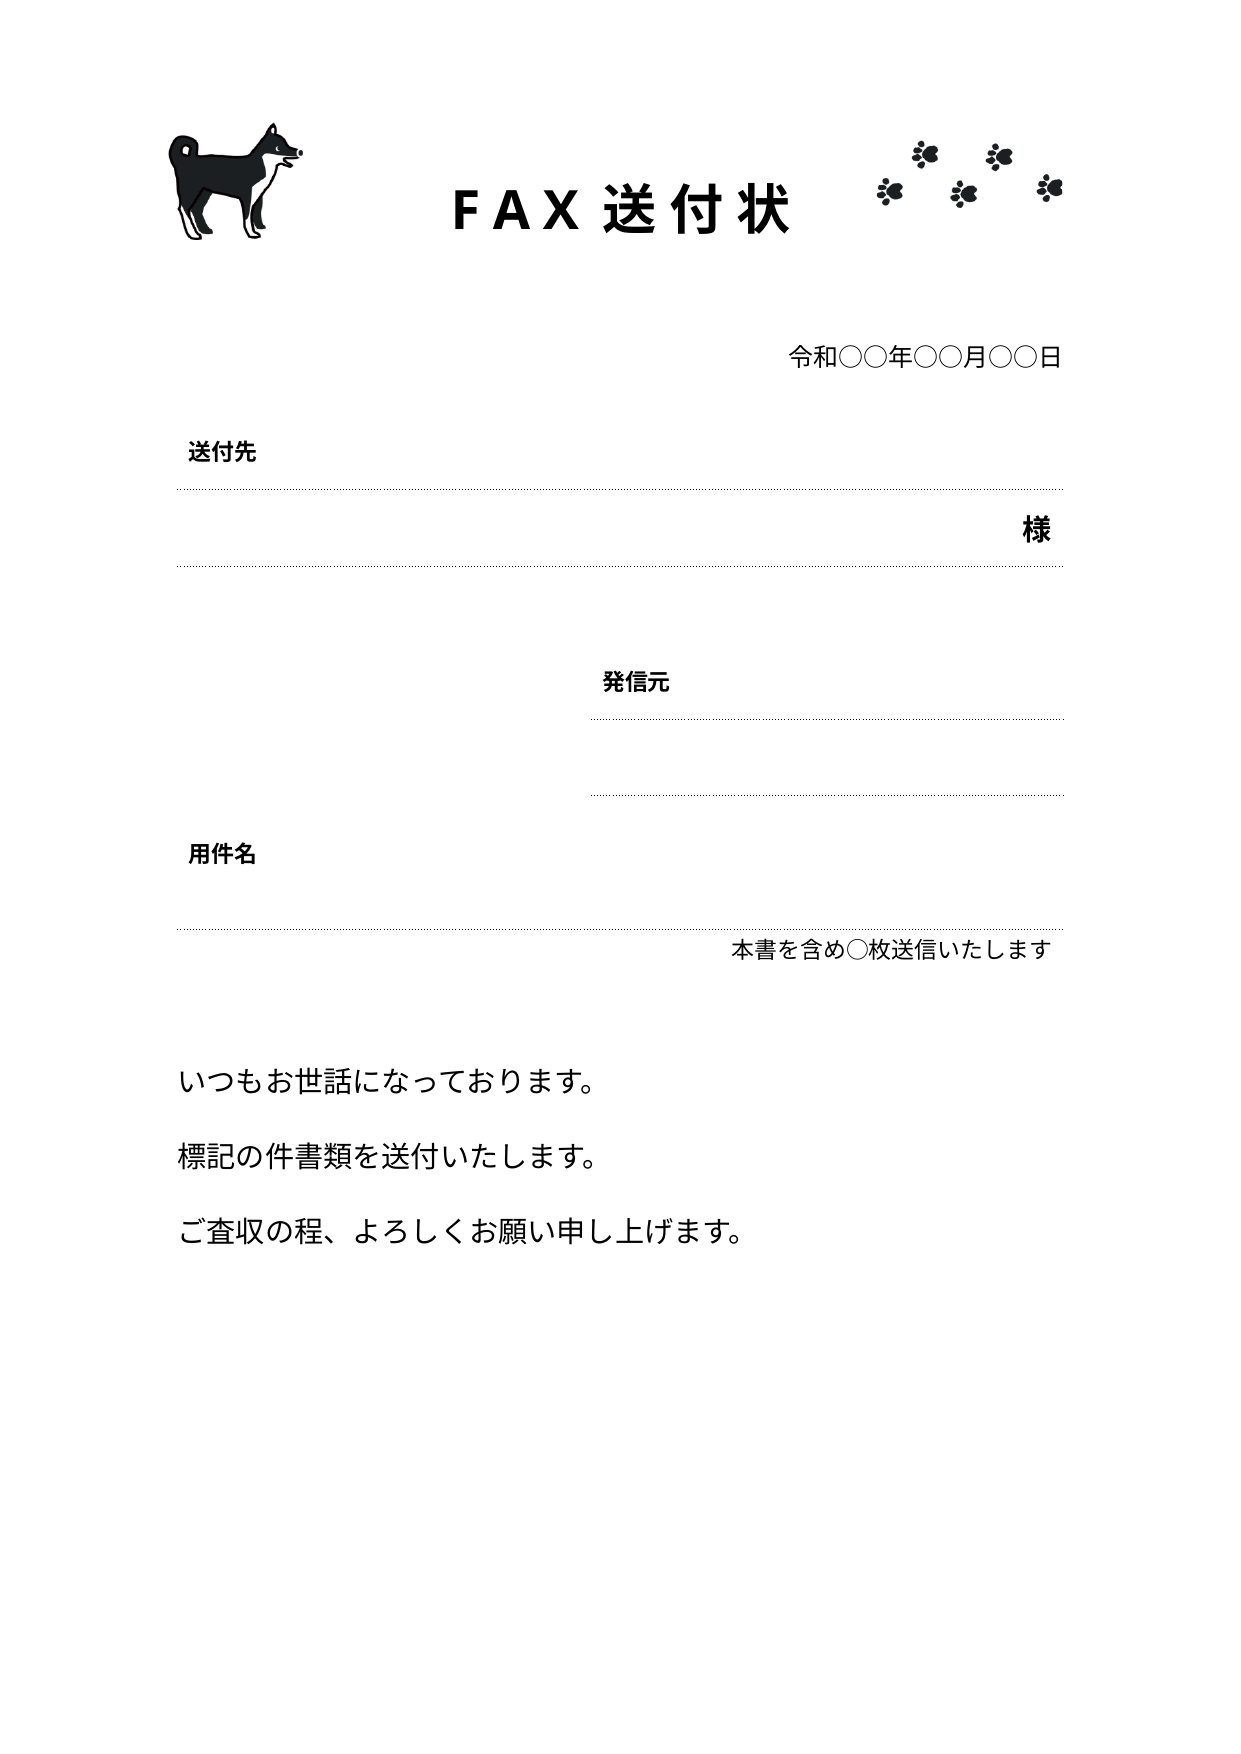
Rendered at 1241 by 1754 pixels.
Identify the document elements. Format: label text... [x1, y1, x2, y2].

text 標記の件書類を送付いたします。 [177, 1117, 1063, 1192]
text 令和○○年○○月○○日 [177, 337, 1063, 375]
text FAX送付状 [177, 150, 1063, 262]
text ご査収の程、よろしくお願い申し上げます。 [177, 1192, 1063, 1267]
table_cell 本書を含め○枚送信いたします [177, 929, 1063, 967]
text いつもお世話になっております。 [177, 1042, 1063, 1117]
picture [876, 140, 1063, 150]
table_cell 様 [177, 489, 1063, 566]
table_header 送付先 [177, 412, 1063, 489]
picture [168, 122, 304, 240]
table_header 発信元 [591, 642, 1063, 718]
table_cell [591, 719, 1063, 795]
table_header 用件名 [177, 834, 1063, 928]
